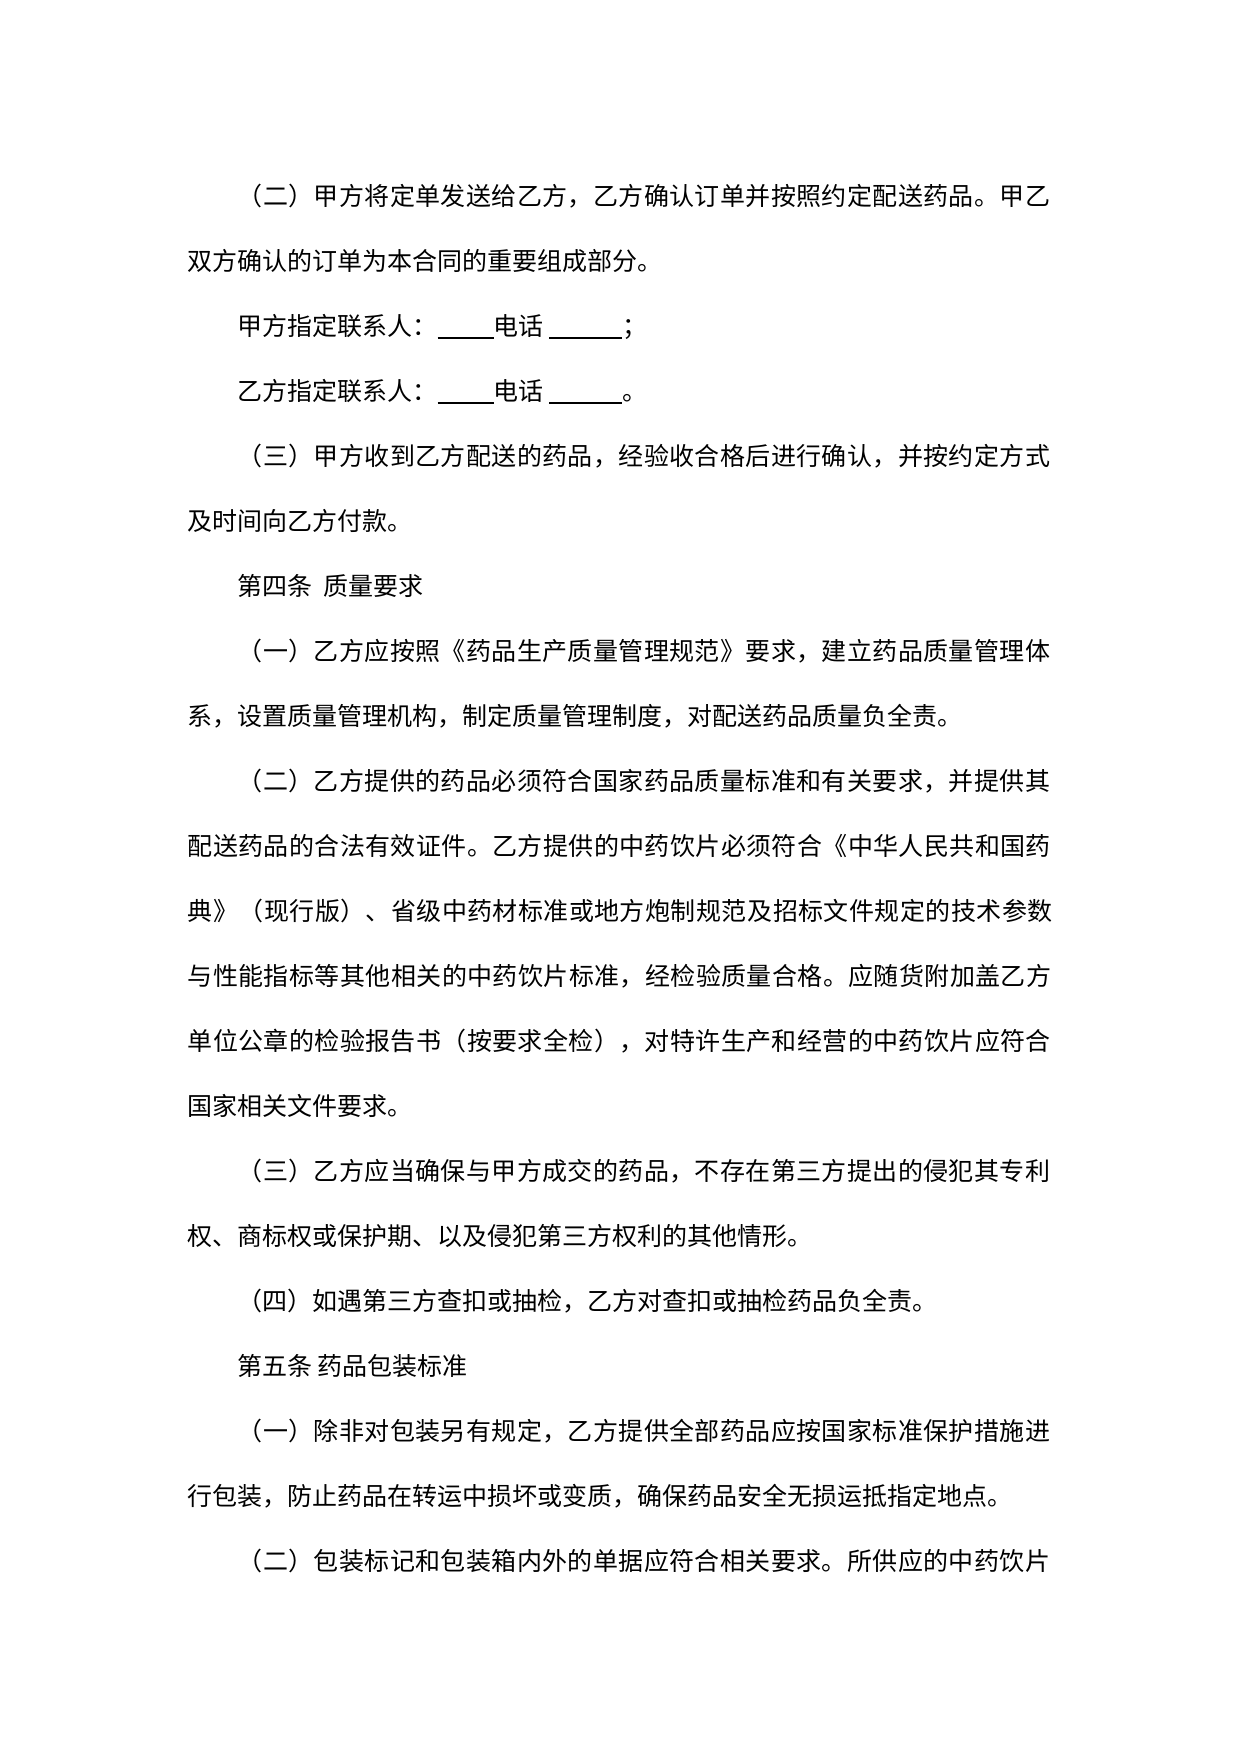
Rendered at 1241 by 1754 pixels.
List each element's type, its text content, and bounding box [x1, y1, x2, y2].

text 第四条 质量要求 [187, 552, 1053, 617]
text （二）甲方将定单发送给乙方，乙方确认订单并按照约定配送药品。甲乙双方确认的订单为本合同的重要组成部分。 [187, 162, 1053, 292]
text （三）甲方收到乙方配送的药品，经验收合格后进行确认，并按约定方式及时间向乙方付款。 [187, 422, 1053, 552]
text 第五条 药品包装标准 [187, 1332, 1053, 1397]
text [187, 1527, 1053, 1592]
text （二）乙方提供的药品必须符合国家药品质量标准和有关要求，并提供其配送药品的合法有效证件。乙方提供的中药饮片必须符合《中华人民共和国药典》（现行版）、省级中药材标准或地方炮制规范及招标文件规定的技术参数与性能指标等其他相关的中药饮片标准，经检验质量合格。应随货附加盖乙方单位公章的检验报告书（按要求全检），对特许生产和经营的中药饮片应符合国家相关文件要求。 [187, 747, 1053, 1137]
text （四）如遇第三方查扣或抽检，乙方对查扣或抽检药品负全责。 [187, 1267, 1053, 1332]
text （三）乙方应当确保与甲方成交的药品，不存在第三方提出的侵犯其专利权、商标权或保护期、以及侵犯第三方权利的其他情形。 [187, 1137, 1053, 1267]
text 甲方指定联系人： 电话 ； [187, 292, 1053, 357]
text （一）乙方应按照《药品生产质量管理规范》要求，建立药品质量管理体系，设置质量管理机构，制定质量管理制度，对配送药品质量负全责。 [187, 617, 1053, 747]
text （一）除非对包装另有规定，乙方提供全部药品应按国家标准保护措施进行包装，防止药品在转运中损坏或变质，确保药品安全无损运抵指定地点。 [187, 1397, 1053, 1527]
text 乙方指定联系人： 电话 。 [187, 357, 1053, 422]
